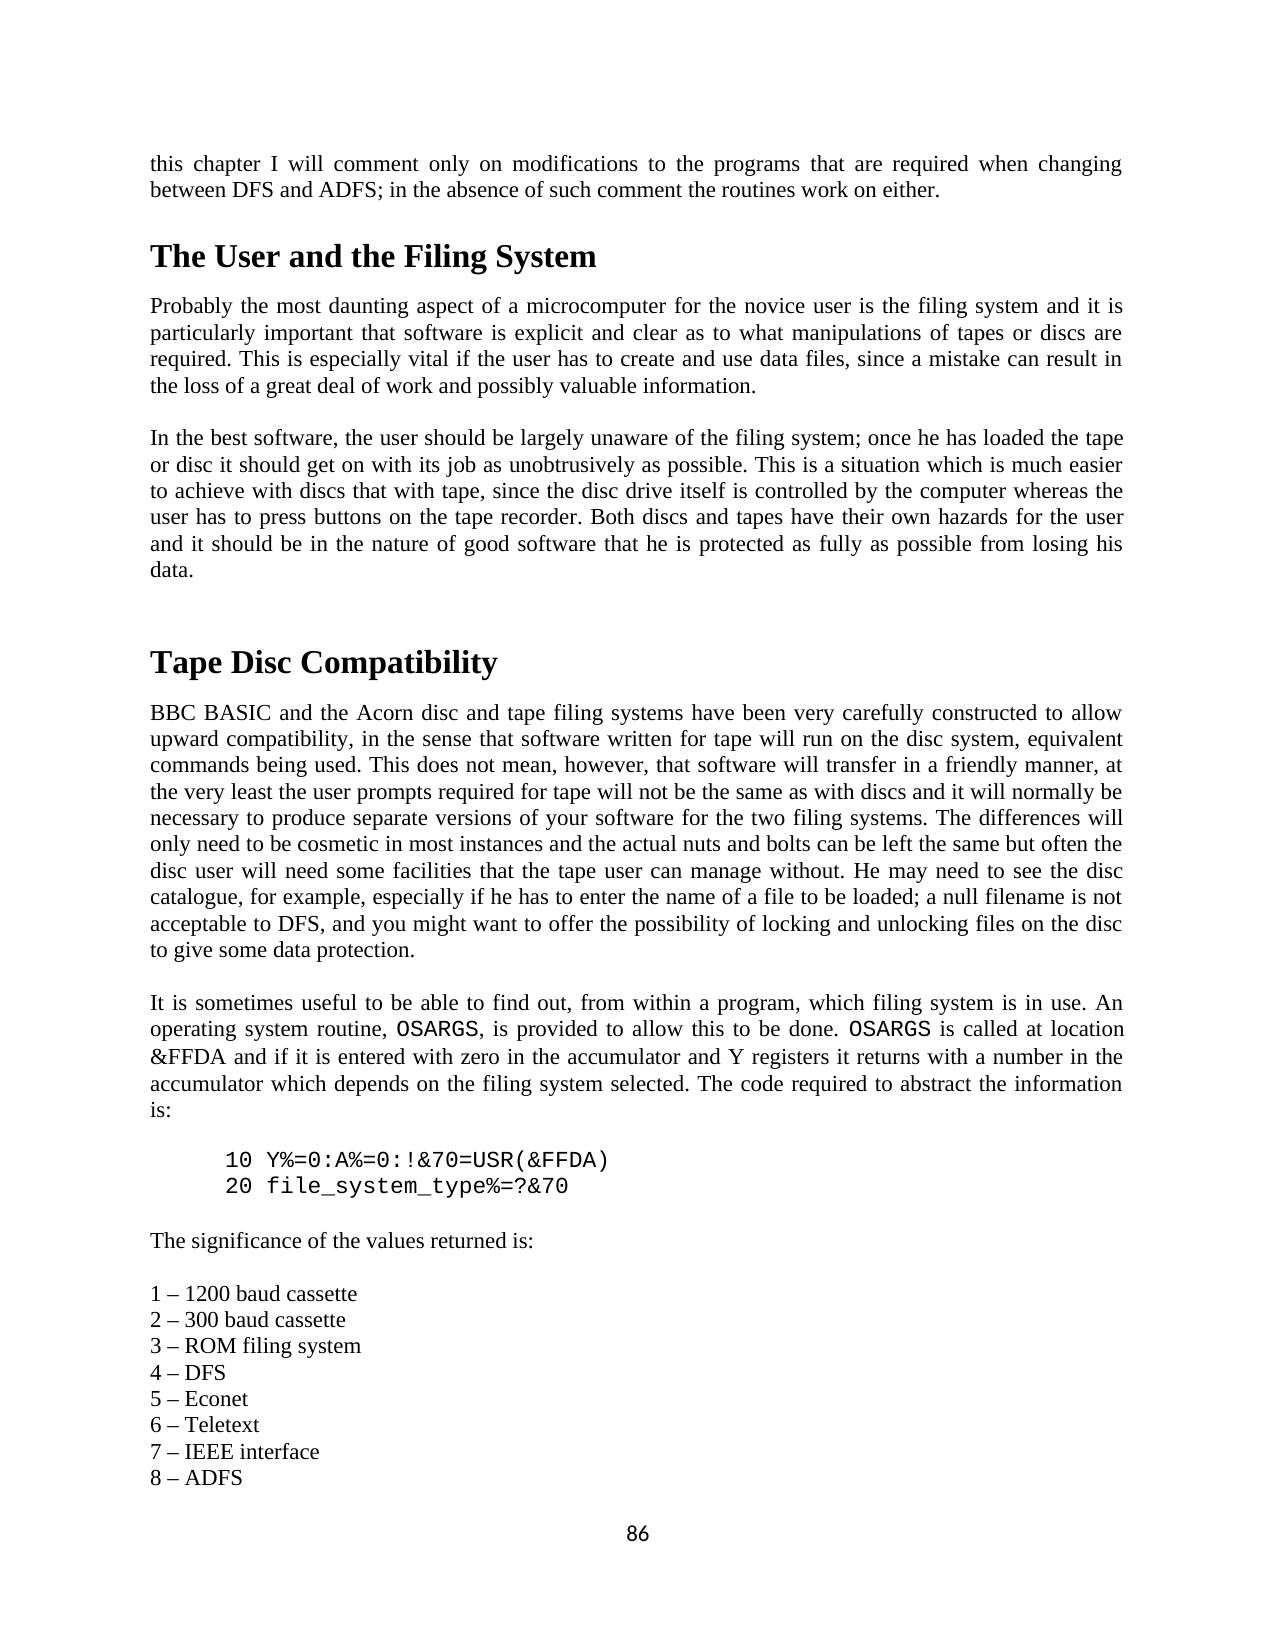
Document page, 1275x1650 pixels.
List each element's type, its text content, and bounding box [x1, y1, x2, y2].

text 3 – ROM filing system [150, 1332, 1125, 1359]
text Probably the most daunting aspect of a microcomputer for the novice user is the filing system and it is particularly important that software is explicit and clear as to what manipulations of tapes or discs are required. This is especially vital if the user has to create and use data files, since a mistake can result in the loss of a great deal of work and possibly valuable information. [150, 293, 1125, 398]
text 6 – Teletext [150, 1411, 1125, 1438]
text 4 – DFS [150, 1359, 1125, 1385]
text The significance of the values returned is: [150, 1227, 1125, 1253]
text 2 – 300 baud cassette [150, 1306, 1125, 1332]
text 10 Y%=0:A%=0:!&70=USR(&FFDA) [150, 1149, 1125, 1174]
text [150, 150, 1125, 203]
text BBC BASIC and the Acorn disc and tape filing systems have been very carefully constructed to allow upward compatibility, in the sense that software written for tape will run on the disc system, equivalent commands being used. This does not mean, however, that software will transfer in a friendly manner, at the very least the user prompts required for tape will not be the same as with discs and it will normally be necessary to produce separate versions of your software for the two filing systems. The differences will only need to be cosmetic in most instances and the actual nuts and bolts can be left the same but often the disc user will need some facilities that the tape user can manage without. He may need to see the disc catalogue, for example, especially if he has to enter the name of a file to be loaded; a null filename is not acceptable to DFS, and you might want to offer the possibility of locking and unlocking files on the disc to give some data protection. [150, 699, 1125, 962]
text 1 – 1200 baud cassette [150, 1279, 1125, 1306]
text 7 – IEEE interface [150, 1438, 1125, 1464]
text In the best software, the user should be largely unaware of the filing system; once he has loaded the tape or disc it should get on with its job as unobtrusively as possible. This is a situation which is much easier to achieve with discs that with tape, since the disc drive itself is controlled by the computer whereas the user has to press buttons on the tape recorder. Both discs and tapes have their own hazards for the user and it should be in the nature of good software that he is protected as fully as possible from losing his data. [150, 424, 1125, 582]
subtitle Tape Disc Compatibility [150, 642, 1125, 681]
text It is sometimes useful to be able to find out, from within a program, which filing system is in use. An operating system routine, OSARGS, is provided to allow this to be done. OSARGS is called at location &FFDA and if it is entered with zero in the accumulator and Y registers it returns with a number in the accumulator which depends on the filing system selected. The code required to abstract the information is: [150, 989, 1125, 1122]
subtitle The User and the Filing System [150, 236, 1125, 274]
text 5 – Econet [150, 1385, 1125, 1411]
text 8 – ADFS [150, 1464, 1125, 1490]
text 20 file_system_type%=?&70 [150, 1174, 1125, 1201]
